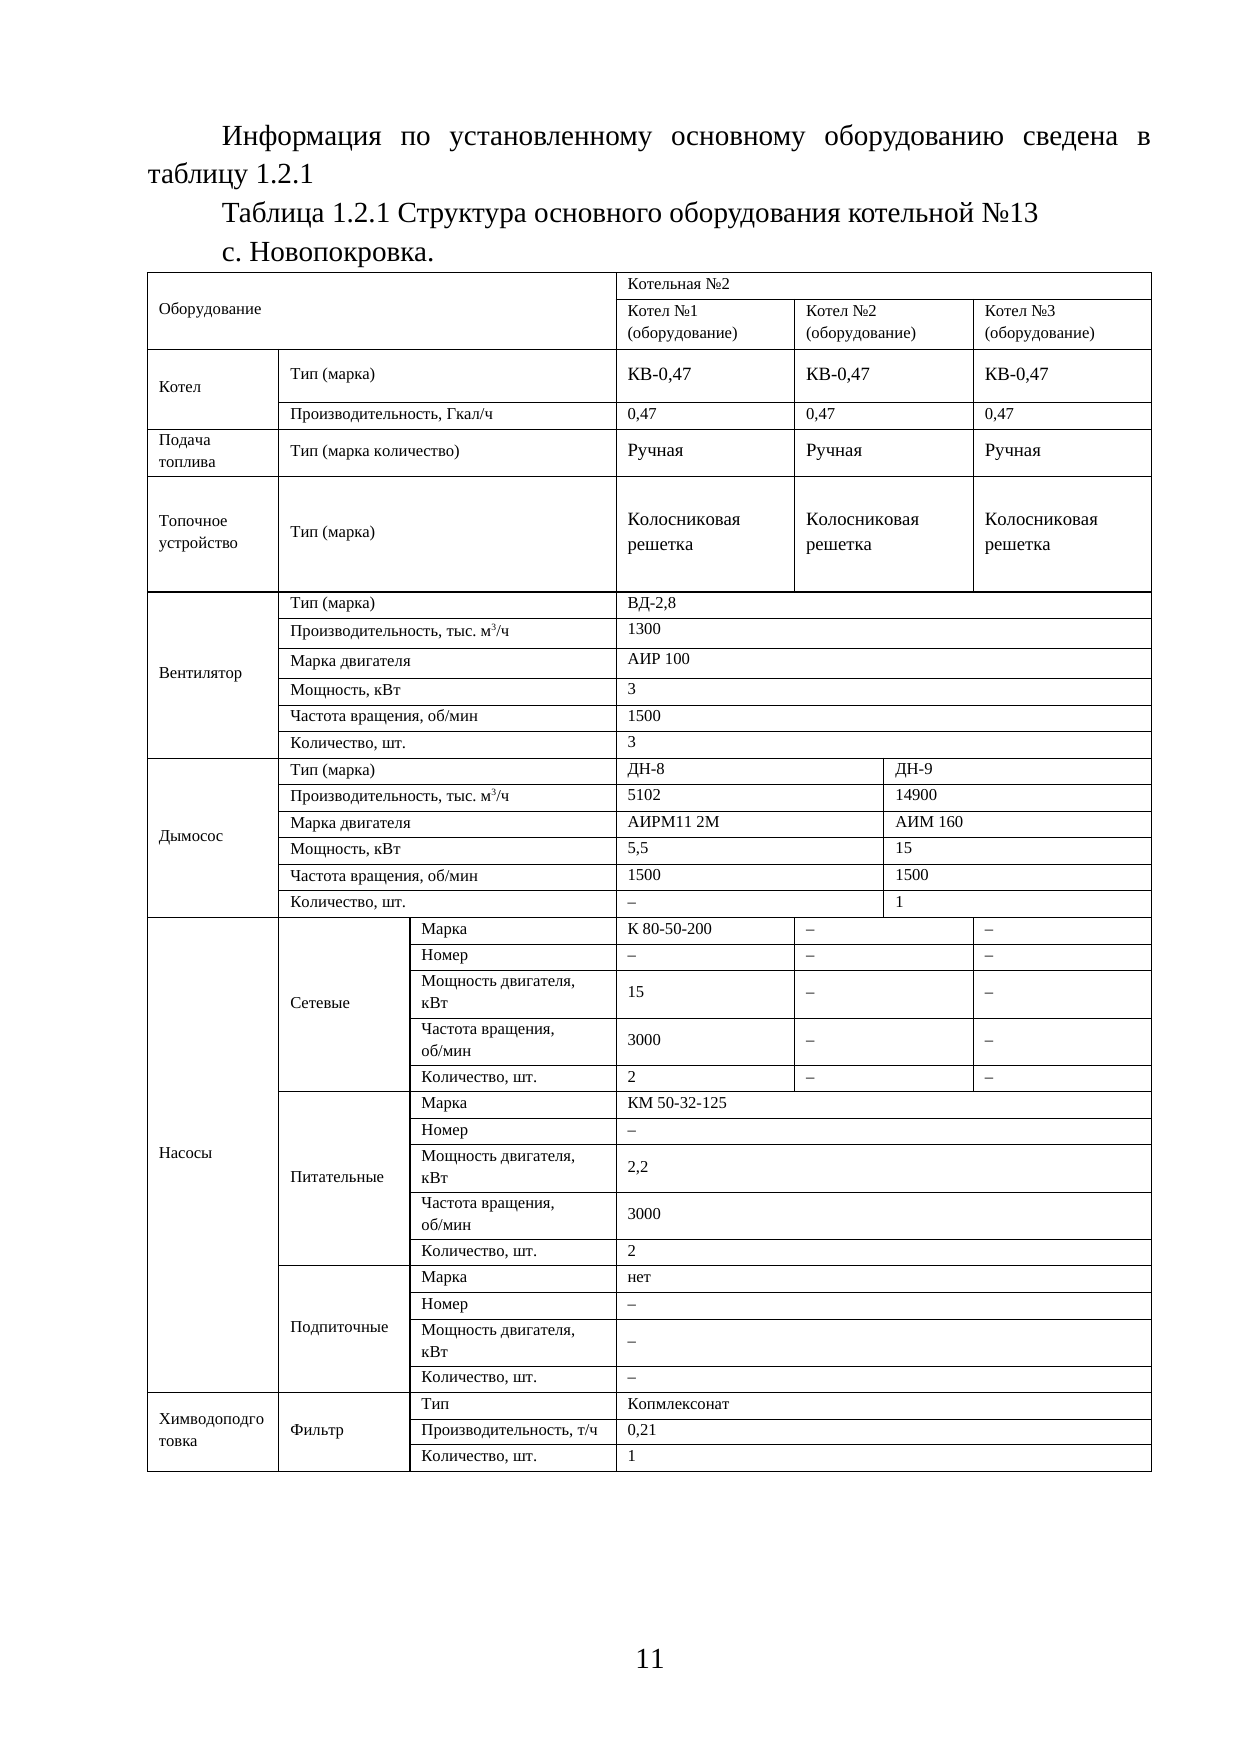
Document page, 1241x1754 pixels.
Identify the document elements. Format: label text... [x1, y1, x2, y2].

table_cell Котел №1 (оборудование) [617, 300, 794, 349]
table_cell нет [617, 1266, 1151, 1292]
table_cell 2,2 [617, 1145, 1151, 1192]
table_cell – [795, 918, 973, 943]
table_cell Производительность, т/ч [411, 1420, 616, 1444]
table_cell – [795, 1019, 973, 1065]
table_cell Производительность, тыс. м3/ч [279, 619, 616, 648]
table_cell Марка двигателя [279, 649, 616, 678]
table_cell Номер [411, 1119, 616, 1144]
table_cell КВ-0,47 [974, 350, 1151, 402]
table_cell Котел №3 (оборудование) [974, 300, 1151, 349]
table_cell – [617, 1367, 1151, 1392]
table_cell 1500 [617, 865, 883, 890]
table_cell – [617, 1320, 1151, 1366]
table_cell КМ 50-32-125 [617, 1092, 1151, 1118]
table_cell Количество, шт. [279, 891, 616, 917]
table_cell Тип (марка) [279, 593, 616, 618]
table_cell 1500 [617, 706, 1151, 731]
table_cell Фильтр [279, 1393, 409, 1471]
table_cell Тип (марка) [279, 759, 616, 784]
table_cell Производительность, Гкал/ч [279, 403, 616, 428]
table_cell Количество, шт. [279, 732, 616, 758]
table_cell Топочное устройство [148, 477, 278, 591]
table_cell АИРМ11 2М [617, 812, 883, 837]
table_cell 14900 [884, 785, 1151, 811]
table_cell Подача топлива [148, 430, 278, 476]
table_cell КВ-0,47 [617, 350, 794, 402]
table_cell – [974, 945, 1151, 970]
table_cell – [974, 1019, 1151, 1065]
table_cell Колосниковая решетка [974, 477, 1151, 591]
table_cell Частота вращения, об/мин [411, 1193, 616, 1239]
table_cell Тип (марка) [279, 477, 616, 591]
table_cell – [795, 1066, 973, 1091]
table_cell – [617, 1293, 1151, 1318]
table_cell К 80-50-200 [617, 918, 794, 943]
table_cell Номер [411, 945, 616, 970]
table_cell – [795, 971, 973, 1017]
table_cell Химводоподготовка [148, 1393, 278, 1471]
table_cell Количество, шт. [411, 1066, 616, 1091]
text с. Новопокровка. [148, 234, 1152, 267]
table_cell Котел №2 (оборудование) [795, 300, 973, 349]
table_cell Тип (марка) [279, 350, 616, 402]
table_cell Ручная [974, 430, 1151, 476]
table_cell АИМ 160 [884, 812, 1151, 837]
table_cell Частота вращения, об/мин [279, 706, 616, 731]
table_cell АИР 100 [617, 649, 1151, 678]
table_cell Мощность двигателя, кВт [411, 971, 616, 1017]
table_cell Марка [411, 1266, 616, 1292]
table_cell – [617, 891, 883, 917]
table_cell 5102 [617, 785, 883, 811]
table_cell Мощность двигателя, кВт [411, 1145, 616, 1192]
table_cell Марка [411, 918, 616, 943]
table_cell Количество, шт. [411, 1240, 616, 1265]
table_cell 3000 [617, 1019, 794, 1065]
table_cell – [795, 945, 973, 970]
table_cell – [974, 971, 1151, 1017]
table_cell – [617, 945, 794, 970]
table_cell Дымосос [148, 759, 278, 917]
table_cell ВД-2,8 [617, 593, 1151, 618]
table_cell Мощность, кВт [279, 838, 616, 864]
table_cell 1 [884, 891, 1151, 917]
table_cell 2 [617, 1066, 794, 1091]
table_cell Мощность двигателя, кВт [411, 1320, 616, 1366]
table_cell 1 [617, 1445, 1151, 1471]
table_cell 1300 [617, 619, 1151, 648]
table_cell ДН-8 [617, 759, 883, 784]
table_cell Сетевые [279, 918, 409, 1091]
table_cell Частота вращения, об/мин [279, 865, 616, 890]
table_cell Колосниковая решетка [617, 477, 794, 591]
table_cell 0,47 [617, 403, 794, 428]
table_header Оборудование [148, 273, 616, 349]
table_cell 0,47 [974, 403, 1151, 428]
table_cell Тип (марка количество) [279, 430, 616, 476]
table_cell Количество, шт. [411, 1445, 616, 1471]
table_cell 15 [884, 838, 1151, 864]
table_cell ДН-9 [884, 759, 1151, 784]
table_cell Насосы [148, 918, 278, 1392]
table_cell КВ-0,47 [795, 350, 973, 402]
table_cell 3 [617, 732, 1151, 758]
text Информация по установленному основному оборудованию сведена в таблицу 1.2.1 [148, 118, 1152, 190]
table_cell 15 [617, 971, 794, 1017]
table_cell Мощность, кВт [279, 679, 616, 704]
table_cell Количество, шт. [411, 1367, 616, 1392]
table_cell 2 [617, 1240, 1151, 1265]
table_cell 3 [617, 679, 1151, 704]
table_cell Ручная [617, 430, 794, 476]
table_cell 0,47 [795, 403, 973, 428]
table_header Котельная №2 [617, 273, 1151, 299]
table_cell Производительность, тыс. м3/ч [279, 785, 616, 811]
table_cell Номер [411, 1293, 616, 1318]
table_cell – [617, 1119, 1151, 1144]
table_cell 1500 [884, 865, 1151, 890]
table_cell – [974, 1066, 1151, 1091]
text Таблица 1.2.1 Структура основного оборудования котельной №13 [148, 195, 1152, 229]
table_cell Котел [148, 350, 278, 428]
table_cell Марка двигателя [279, 812, 616, 837]
table_cell Подпиточные [279, 1266, 409, 1392]
table_cell 5,5 [617, 838, 883, 864]
table_cell – [974, 918, 1151, 943]
table_cell Тип [411, 1393, 616, 1419]
table_cell 0,21 [617, 1420, 1151, 1444]
table_cell Питательные [279, 1092, 409, 1265]
table_cell Марка [411, 1092, 616, 1118]
table_cell Частота вращения, об/мин [411, 1019, 616, 1065]
table_cell Ручная [795, 430, 973, 476]
table_cell Колосниковая решетка [795, 477, 973, 591]
table_cell Вентилятор [148, 593, 278, 758]
table_cell Копмлексонат [617, 1393, 1151, 1419]
table_cell 3000 [617, 1193, 1151, 1239]
